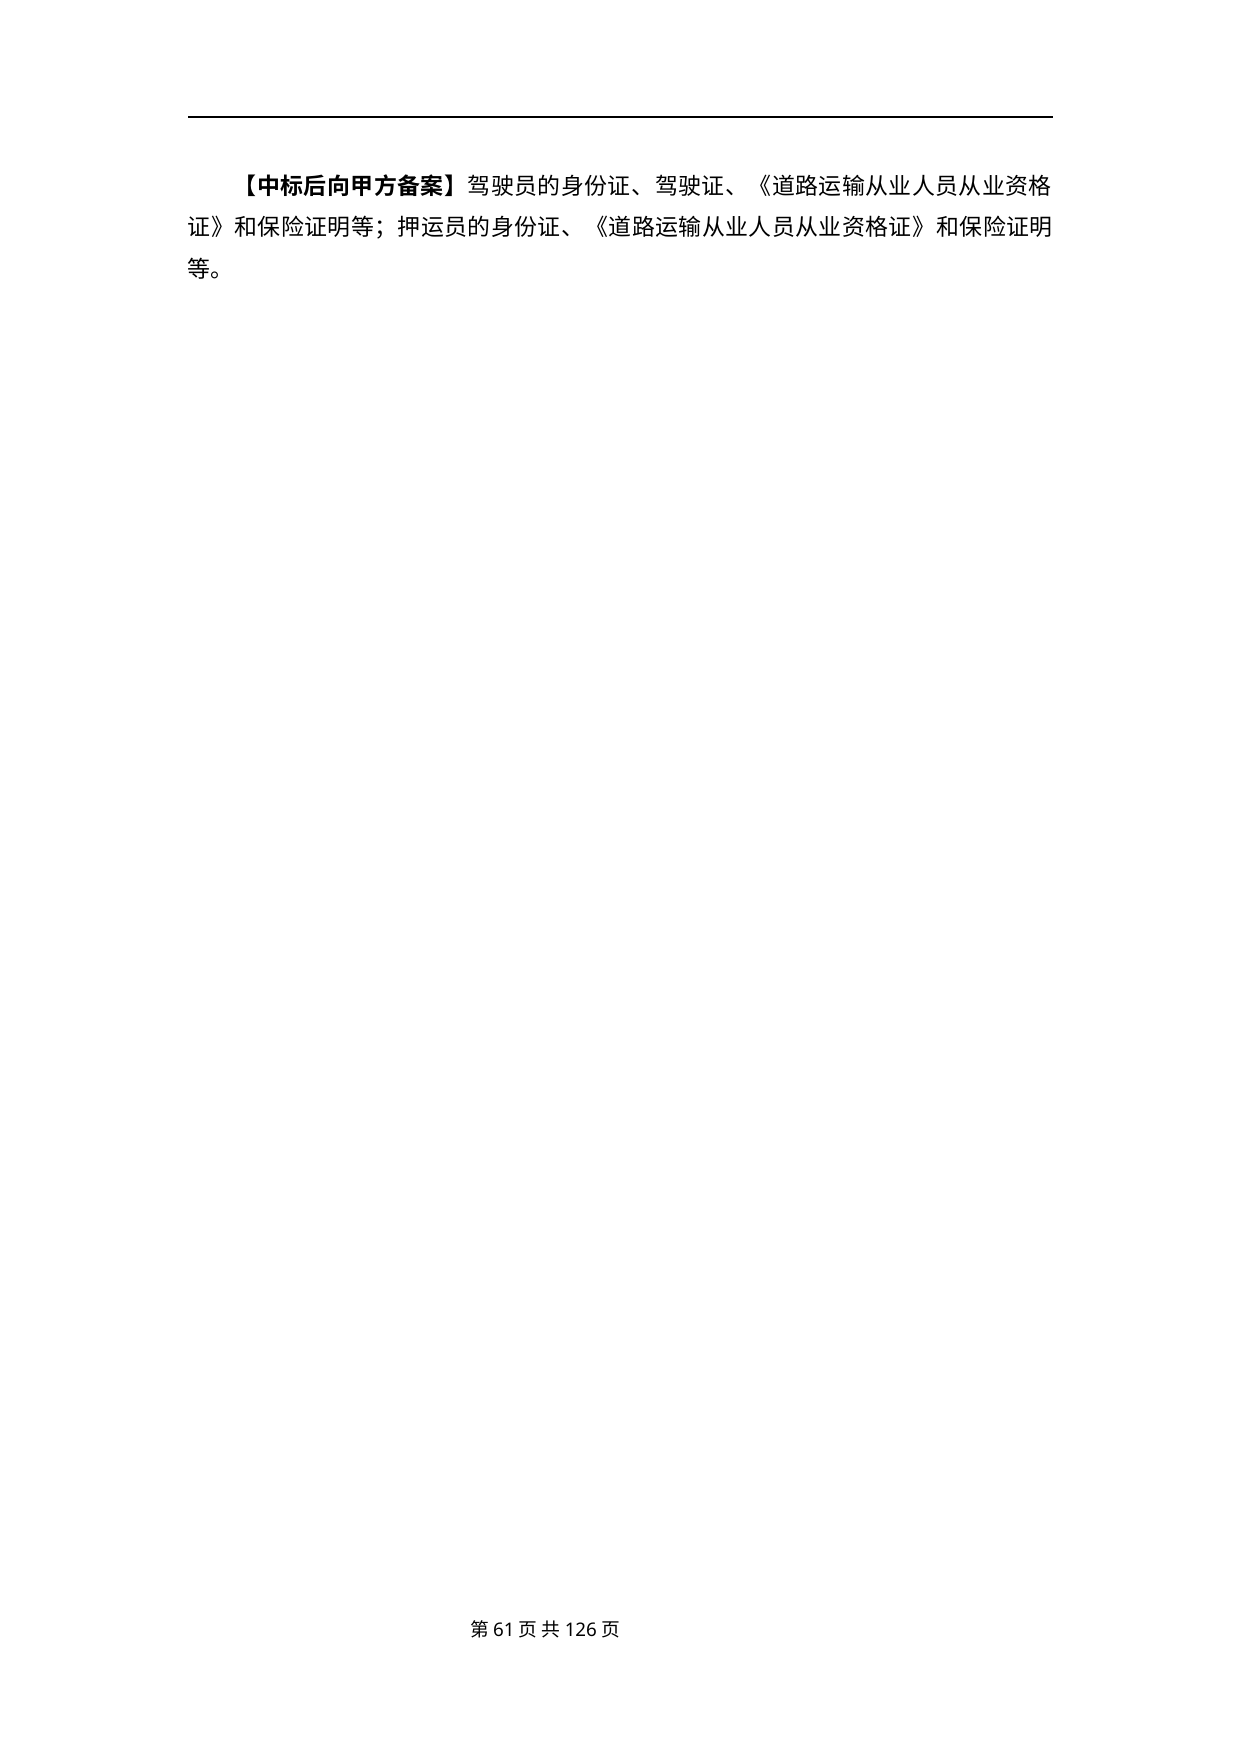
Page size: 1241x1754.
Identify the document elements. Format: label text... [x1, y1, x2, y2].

text 【中标后向甲方备案】驾驶员的身份证、驾驶证、《道路运输从业人员从业资格证》和保险证明等；押运员的身份证、《道路运输从业人员从业资格证》和保险证明等。 [187, 161, 1053, 286]
